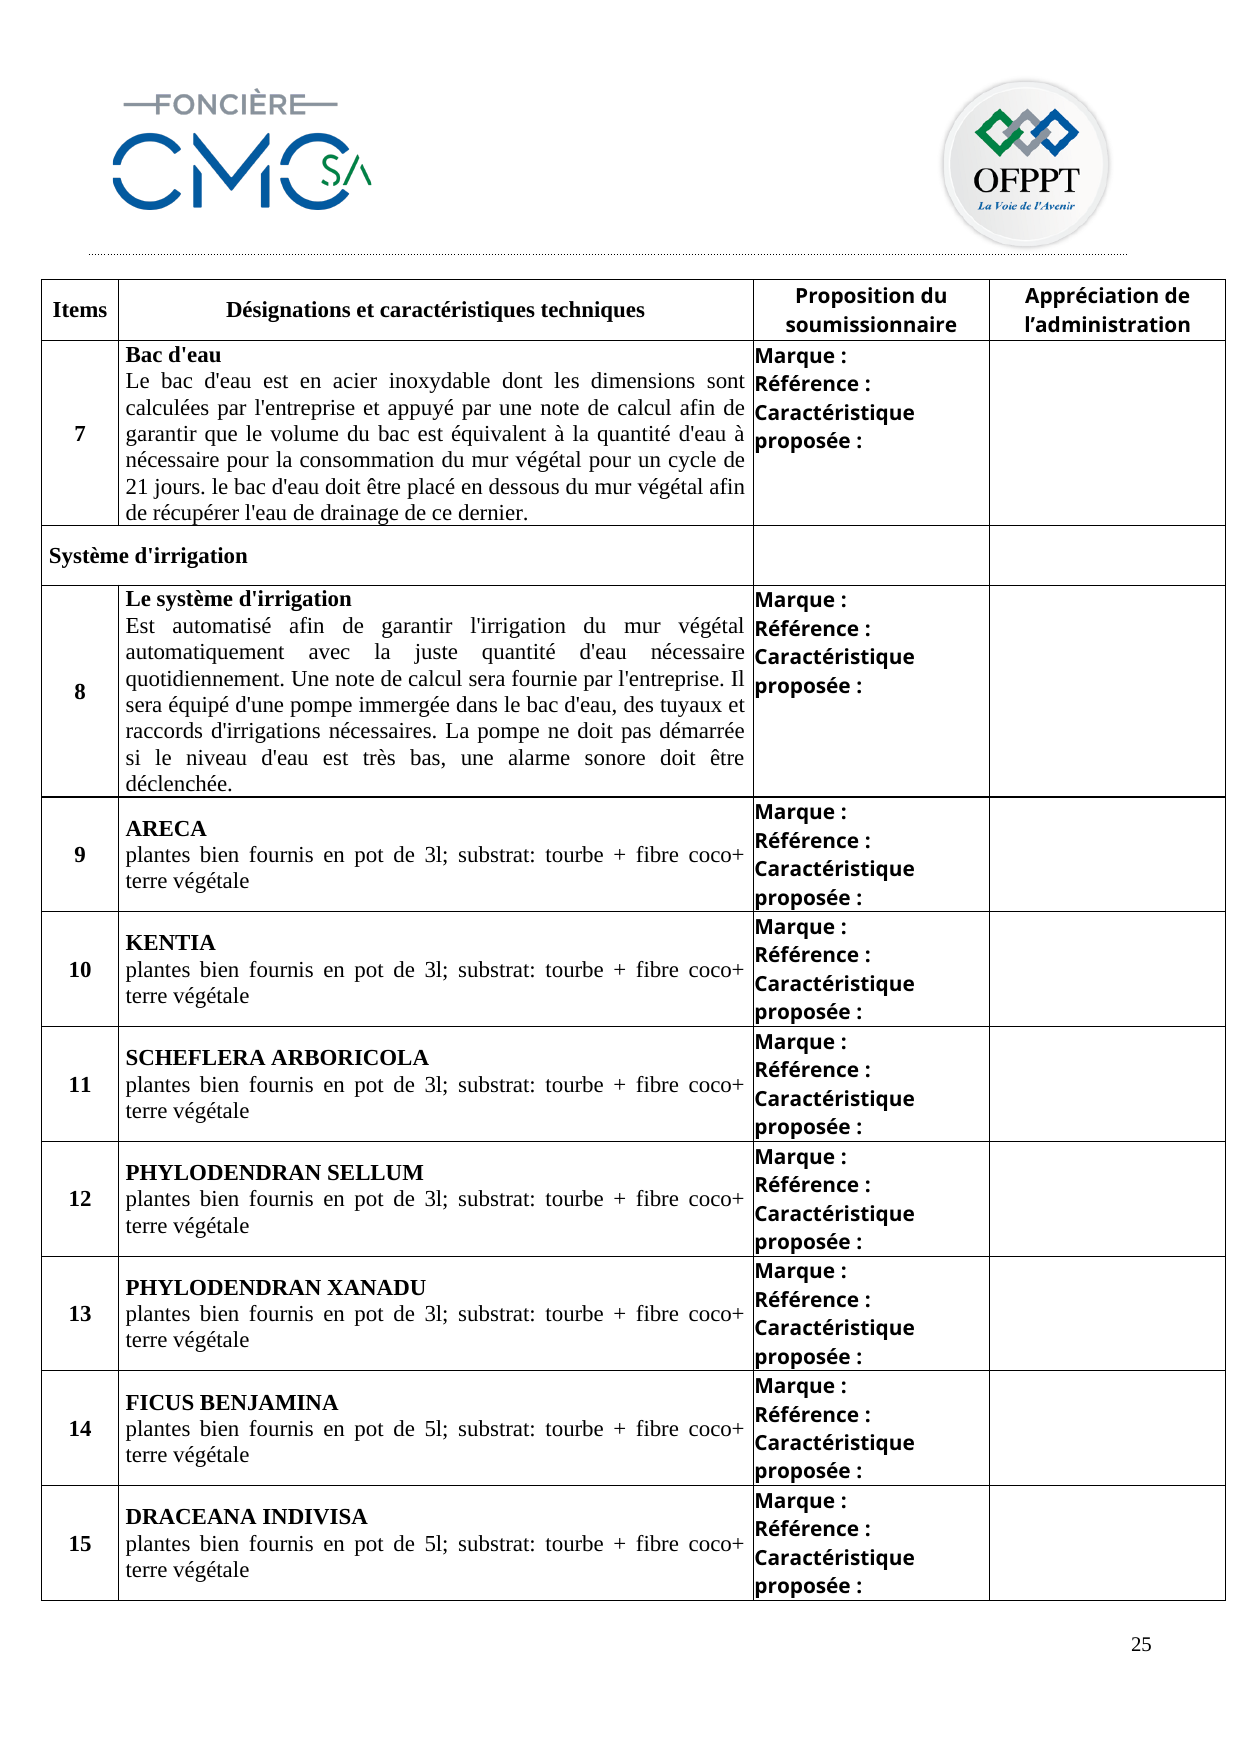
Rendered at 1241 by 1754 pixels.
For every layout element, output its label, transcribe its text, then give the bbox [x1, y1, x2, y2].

table_cell [990, 1027, 1225, 1141]
table_header Appréciation de l’administration [990, 280, 1225, 340]
table_cell Marque : Référence : Caractéristique proposée : [754, 798, 989, 911]
table_cell 14 [42, 1371, 118, 1485]
table_header Proposition du soumissionnaire [754, 280, 989, 340]
table_header Désignations et caractéristiques techniques [119, 280, 753, 340]
table_cell SCHEFLERA ARBORICOLA plantes bien fournis en pot de 3l; substrat: tourbe + fibre coco+ terre végétale [119, 1027, 753, 1141]
table_cell PHYLODENDRAN SELLUM plantes bien fournis en pot de 3l; substrat: tourbe + fibre coco+ terre végétale [119, 1142, 753, 1256]
table_cell Marque : Référence : Caractéristique proposée : [754, 1027, 989, 1141]
table_cell Bac d'eau Le bac d'eau est en acier inoxydable dont les dimensions sont calculées par l'entreprise et appuyé par une note de calcul afin de garantir que le volume du bac est équivalent à la quantité d'eau à nécessaire pour la consommation du mur végétal pour un cycle de 21 jours. le bac d'eau doit être placé en dessous du mur végétal afin de récupérer l'eau de drainage de ce dernier. [119, 341, 753, 525]
table_cell Marque : Référence : Caractéristique proposée : [754, 1257, 989, 1370]
table_cell [990, 341, 1225, 525]
table_cell 7 [42, 341, 118, 525]
table_cell Marque : Référence : Caractéristique proposée : [754, 341, 989, 525]
table_cell 9 [42, 798, 118, 911]
table_cell KENTIA plantes bien fournis en pot de 3l; substrat: tourbe + fibre coco+ terre végétale [119, 912, 753, 1026]
table_cell [754, 526, 989, 584]
table_header Items [42, 280, 118, 340]
table_cell 13 [42, 1257, 118, 1370]
table_cell Marque : Référence : Caractéristique proposée : [754, 912, 989, 1026]
table_cell [990, 1142, 1225, 1256]
table_cell 8 [42, 586, 118, 796]
table_cell 11 [42, 1027, 118, 1141]
table_cell [990, 526, 1225, 584]
table_cell Marque : Référence : Caractéristique proposée : [754, 586, 989, 796]
table_cell DRACEANA INDIVISA plantes bien fournis en pot de 5l; substrat: tourbe + fibre coco+ terre végétale [119, 1486, 753, 1600]
table_cell 10 [42, 912, 118, 1026]
table_cell [990, 586, 1225, 796]
table_cell Marque : Référence : Caractéristique proposée : [754, 1486, 989, 1600]
table_cell PHYLODENDRAN XANADU plantes bien fournis en pot de 3l; substrat: tourbe + fibre coco+ terre végétale [119, 1257, 753, 1370]
picture [112, 88, 372, 210]
table_cell Marque : Référence : Caractéristique proposée : [754, 1142, 989, 1256]
table_cell FICUS BENJAMINA plantes bien fournis en pot de 5l; substrat: tourbe + fibre coco+ terre végétale [119, 1371, 753, 1485]
picture [935, 73, 1116, 254]
table_cell [990, 798, 1225, 911]
table_cell 15 [42, 1486, 118, 1600]
table_cell 12 [42, 1142, 118, 1256]
table_cell [990, 1486, 1225, 1600]
table_cell [990, 1257, 1225, 1370]
table_cell [990, 1371, 1225, 1485]
table_cell Marque : Référence : Caractéristique proposée : [754, 1371, 989, 1485]
table_cell ARECA plantes bien fournis en pot de 3l; substrat: tourbe + fibre coco+ terre végétale [119, 798, 753, 911]
table_cell Système d'irrigation [42, 526, 753, 584]
table_cell Le système d'irrigation Est automatisé afin de garantir l'irrigation du mur végétal automatiquement avec la juste quantité d'eau nécessaire quotidiennement. Une note de calcul sera fournie par l'entreprise. Il sera équipé d'une pompe immergée dans le bac d'eau, des tuyaux et raccords d'irrigations nécessaires. La pompe ne doit pas démarrée si le niveau d'eau est très bas, une alarme sonore doit être déclenchée. [119, 586, 753, 796]
table_cell [990, 912, 1225, 1026]
